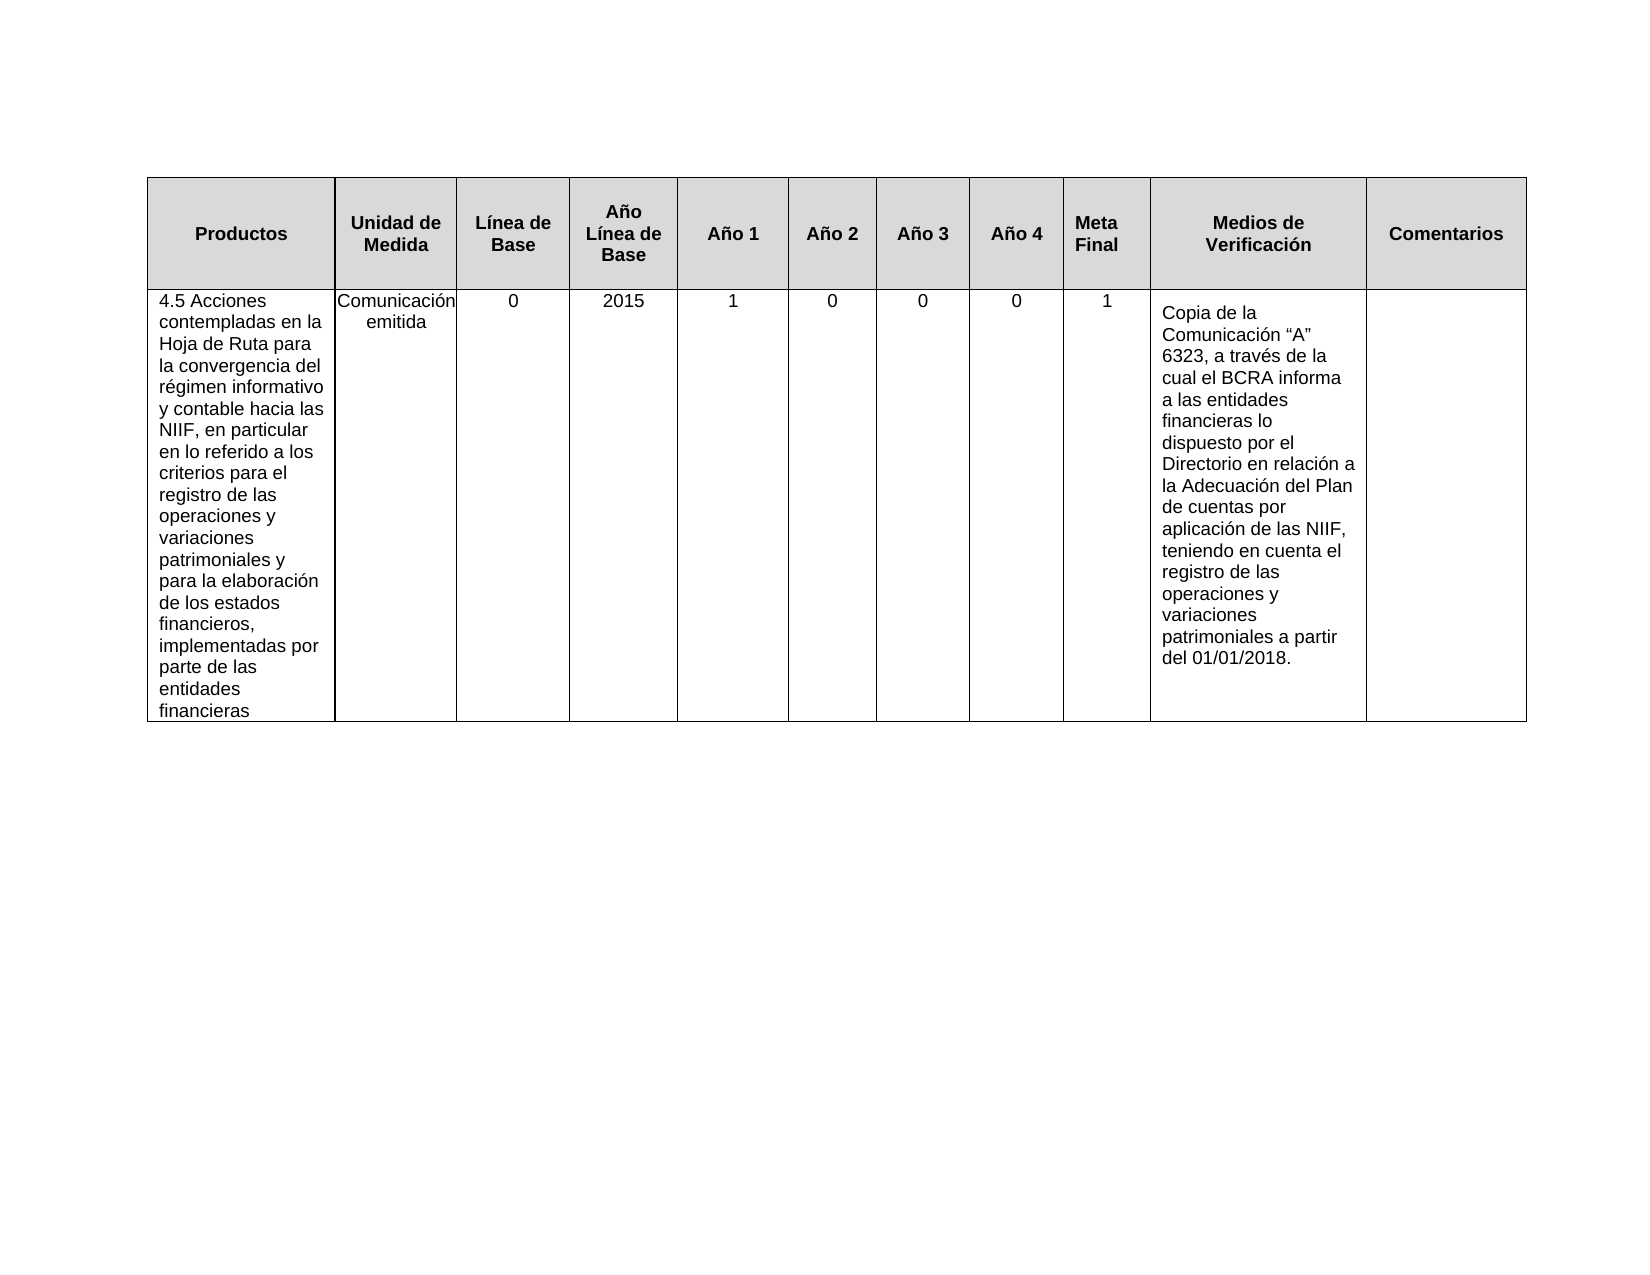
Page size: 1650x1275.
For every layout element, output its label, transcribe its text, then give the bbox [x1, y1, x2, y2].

table_header Año 3 [877, 178, 969, 289]
table_cell 1 [678, 290, 788, 721]
table_cell 1 [1064, 290, 1150, 721]
table_cell 0 [970, 290, 1063, 721]
table_cell 4.5 Acciones contempladas en la Hoja de Ruta para la convergencia del régimen informativo y contable hacia las NIIF, en particular en lo referido a los criterios para el registro de las operaciones y variaciones patrimoniales y para la elaboración de los estados financieros, implementadas por parte de las entidades financieras [148, 290, 334, 721]
table_header Año 4 [970, 178, 1063, 289]
table_header Año 2 [789, 178, 876, 289]
table_header Línea de Base [457, 178, 569, 289]
table_header Año 1 [678, 178, 788, 289]
table_cell Copia de la Comunicación “A” 6323, a través de la cual el BCRA informa a las entidades financieras lo dispuesto por el Directorio en relación a la Adecuación del Plan de cuentas por aplicación de las NIIF, teniendo en cuenta el registro de las operaciones y variaciones patrimoniales a partir del 01/01/2018. [1151, 290, 1366, 721]
table_header Año Línea de Base [570, 178, 677, 289]
table_header Comentarios [1367, 178, 1526, 289]
table_cell 0 [877, 290, 969, 721]
table_header Unidad de Medida [336, 178, 456, 289]
table_cell 2015 [570, 290, 677, 721]
table_header Productos [148, 178, 334, 289]
table_cell 0 [457, 290, 569, 721]
table_header Meta Final [1064, 178, 1150, 289]
table_cell 0 [789, 290, 876, 721]
table_header Medios de Verificación [1151, 178, 1366, 289]
table_cell Comunicación emitida [336, 290, 456, 721]
table_cell [1367, 290, 1526, 721]
